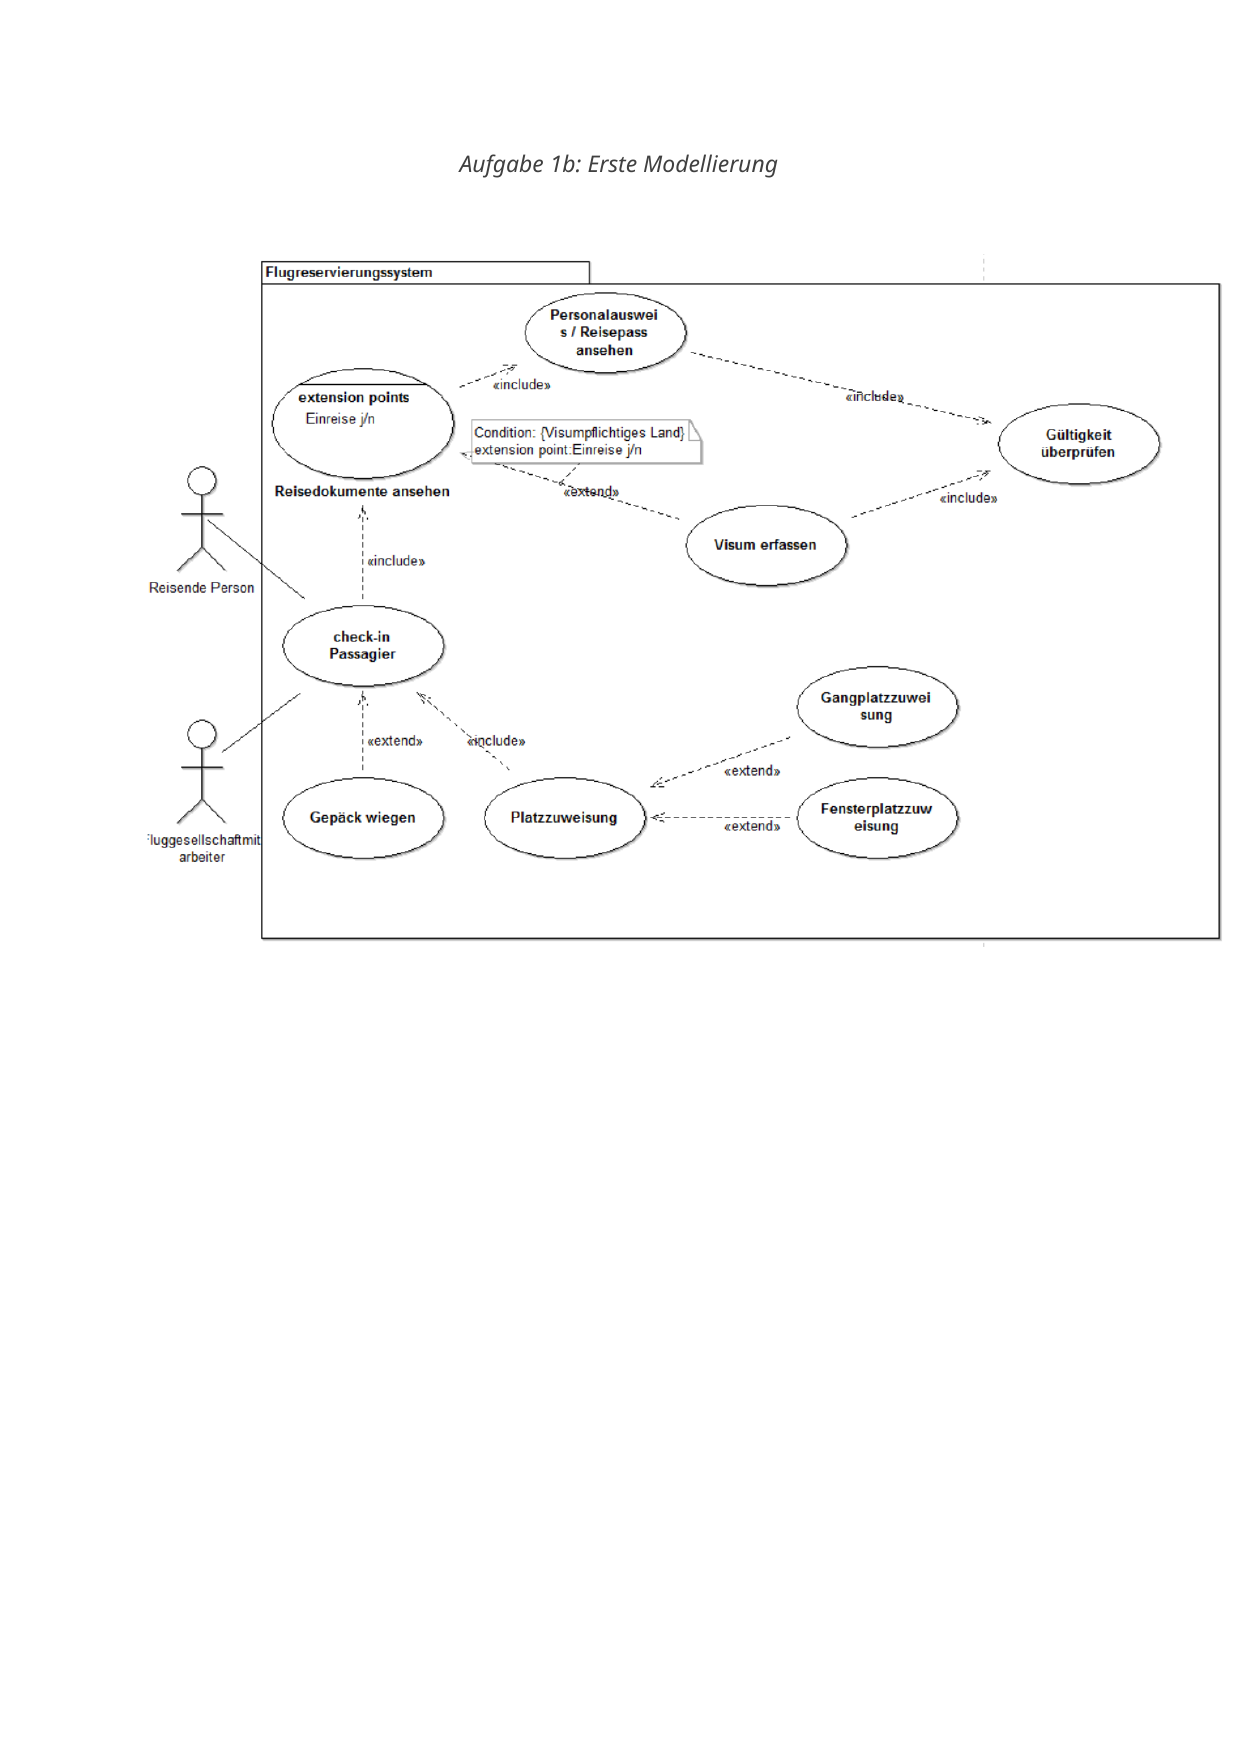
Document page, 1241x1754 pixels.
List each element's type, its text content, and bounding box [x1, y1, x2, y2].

text Aufgabe 1b: Erste Modellierung [238, 148, 1003, 179]
picture [147, 254, 1223, 947]
